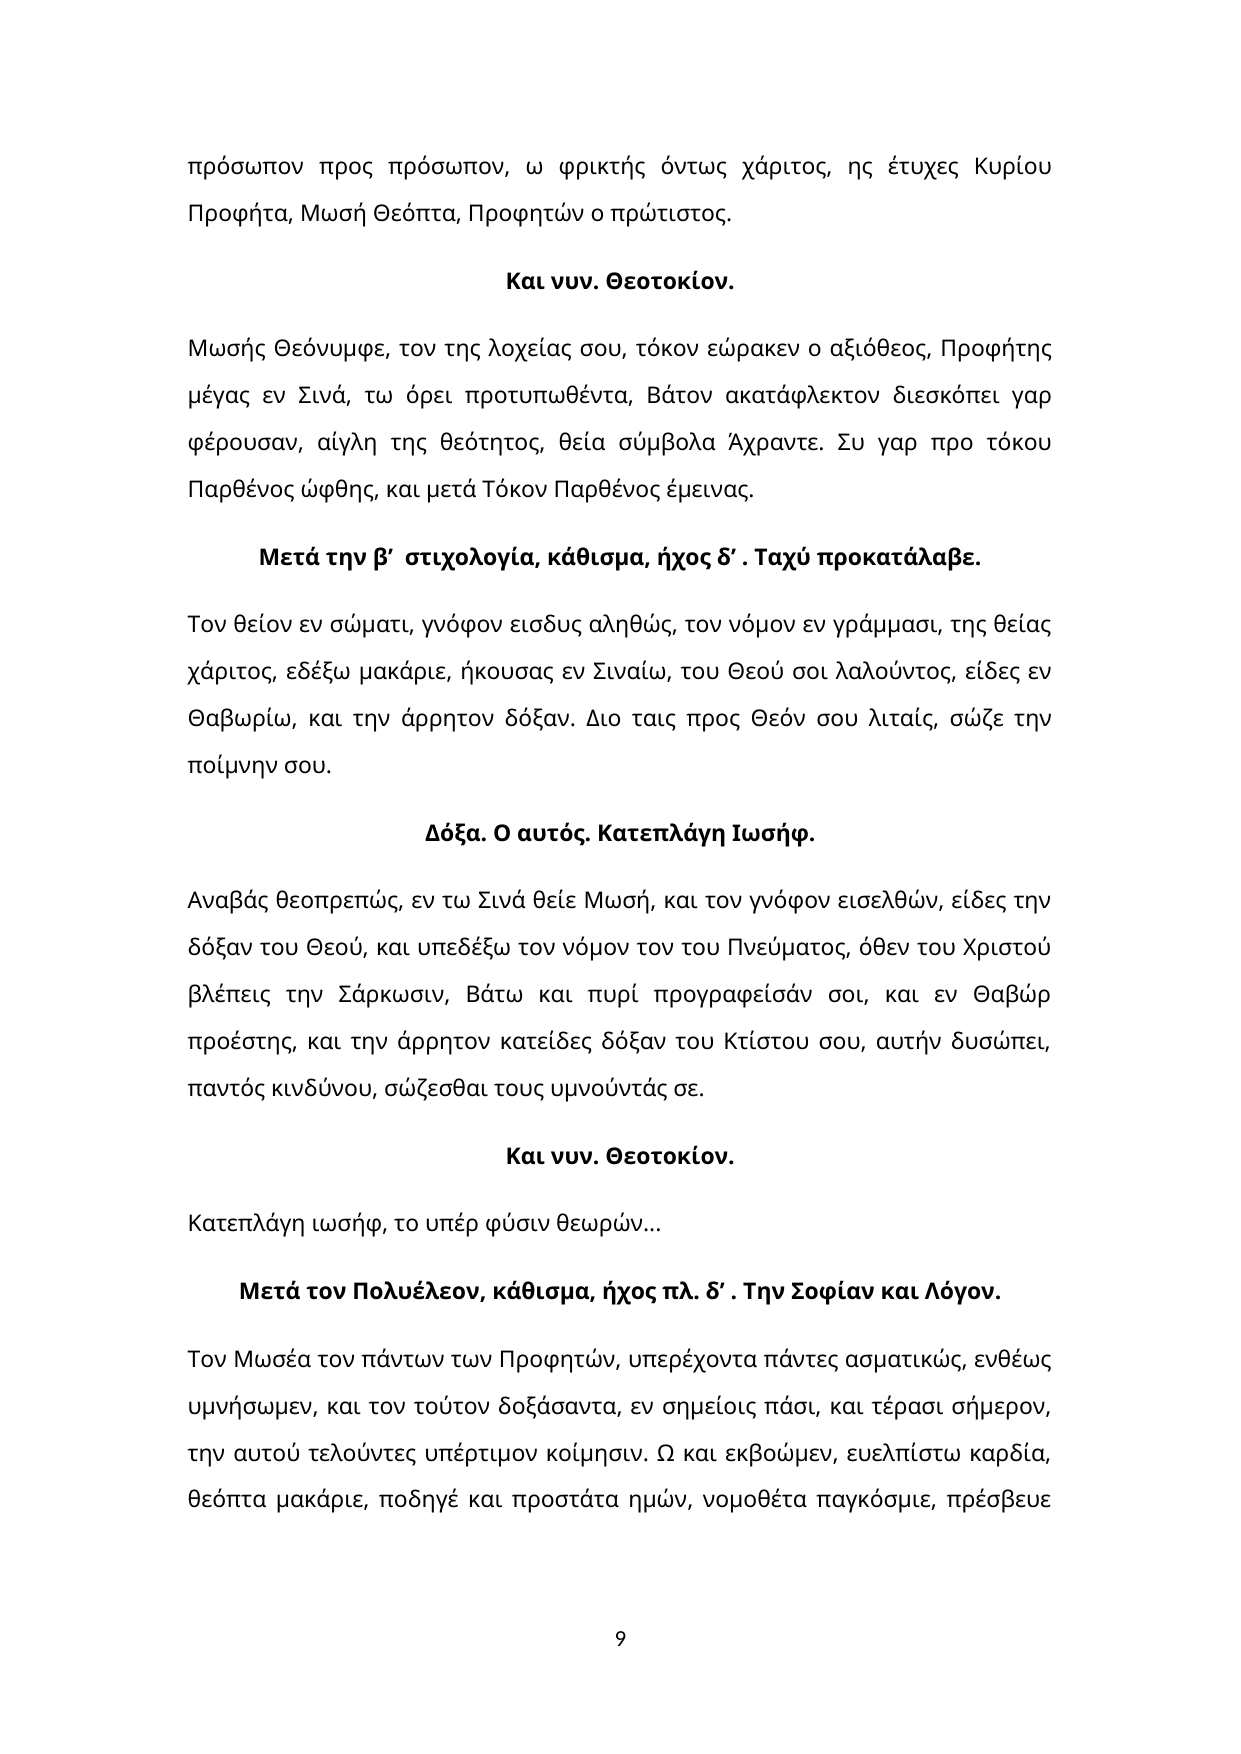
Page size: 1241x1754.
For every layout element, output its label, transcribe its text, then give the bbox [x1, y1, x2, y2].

text Και νυν. Θεοτοκίον. [187, 264, 1053, 296]
text Κατεπλάγη ιωσήφ, το υπέρ φύσιν θεωρών... [187, 1207, 1053, 1238]
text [187, 1343, 1053, 1514]
text Μωσής Θεόνυμφε, τον της λοχείας σου, τόκον εώρακεν ο αξιόθεος, Προφήτης μέγας εν Σινά, τω όρει προτυπωθέντα, Βάτον ακατάφλεκτον διεσκόπει γαρ φέρουσαν, αίγλη της θεότητος, θεία σύμβολα Άχραντε. Συ γαρ προ τόκου Παρθένος ώφθης, και μετά Τόκον Παρθένος έμεινας. [187, 332, 1053, 504]
text Μετά τον Πολυέλεον, κάθισμα, ήχος πλ. δ’ . Την Σοφίαν και Λόγον. [187, 1275, 1053, 1306]
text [187, 150, 1053, 228]
text Αναβάς θεοπρεπώς, εν τω Σινά θείε Μωσή, και τον γνόφον εισελθών, είδες την δόξαν του Θεού, και υπεδέξω τον νόμον τον του Πνεύματος, όθεν του Χριστού βλέπεις την Σάρκωσιν, Βάτω και πυρί προγραφείσάν σοι, και εν Θαβώρ προέστης, και την άρρητον κατείδες δόξαν του Κτίστου σου, αυτήν δυσώπει, παντός κινδύνου, σώζεσθαι τους υμνούντάς σε. [187, 884, 1053, 1103]
text Και νυν. Θεοτοκίον. [187, 1139, 1053, 1171]
text Τον θείον εν σώματι, γνόφον εισδυς αληθώς, τον νόμον εν γράμμασι, της θείας χάριτος, εδέξω μακάριε, ήκουσας εν Σιναίω, του Θεού σοι λαλούντος, είδες εν Θαβωρίω, και την άρρητον δόξαν. Διο ταις προς Θεόν σου λιταίς, σώζε την ποίμνην σου. [187, 608, 1053, 780]
text Δόξα. Ο αυτός. Κατεπλάγη Ιωσήφ. [187, 817, 1053, 848]
text Μετά την β’ στιχολογία, κάθισμα, ήχος δ’ . Ταχύ προκατάλαβε. [187, 541, 1053, 572]
